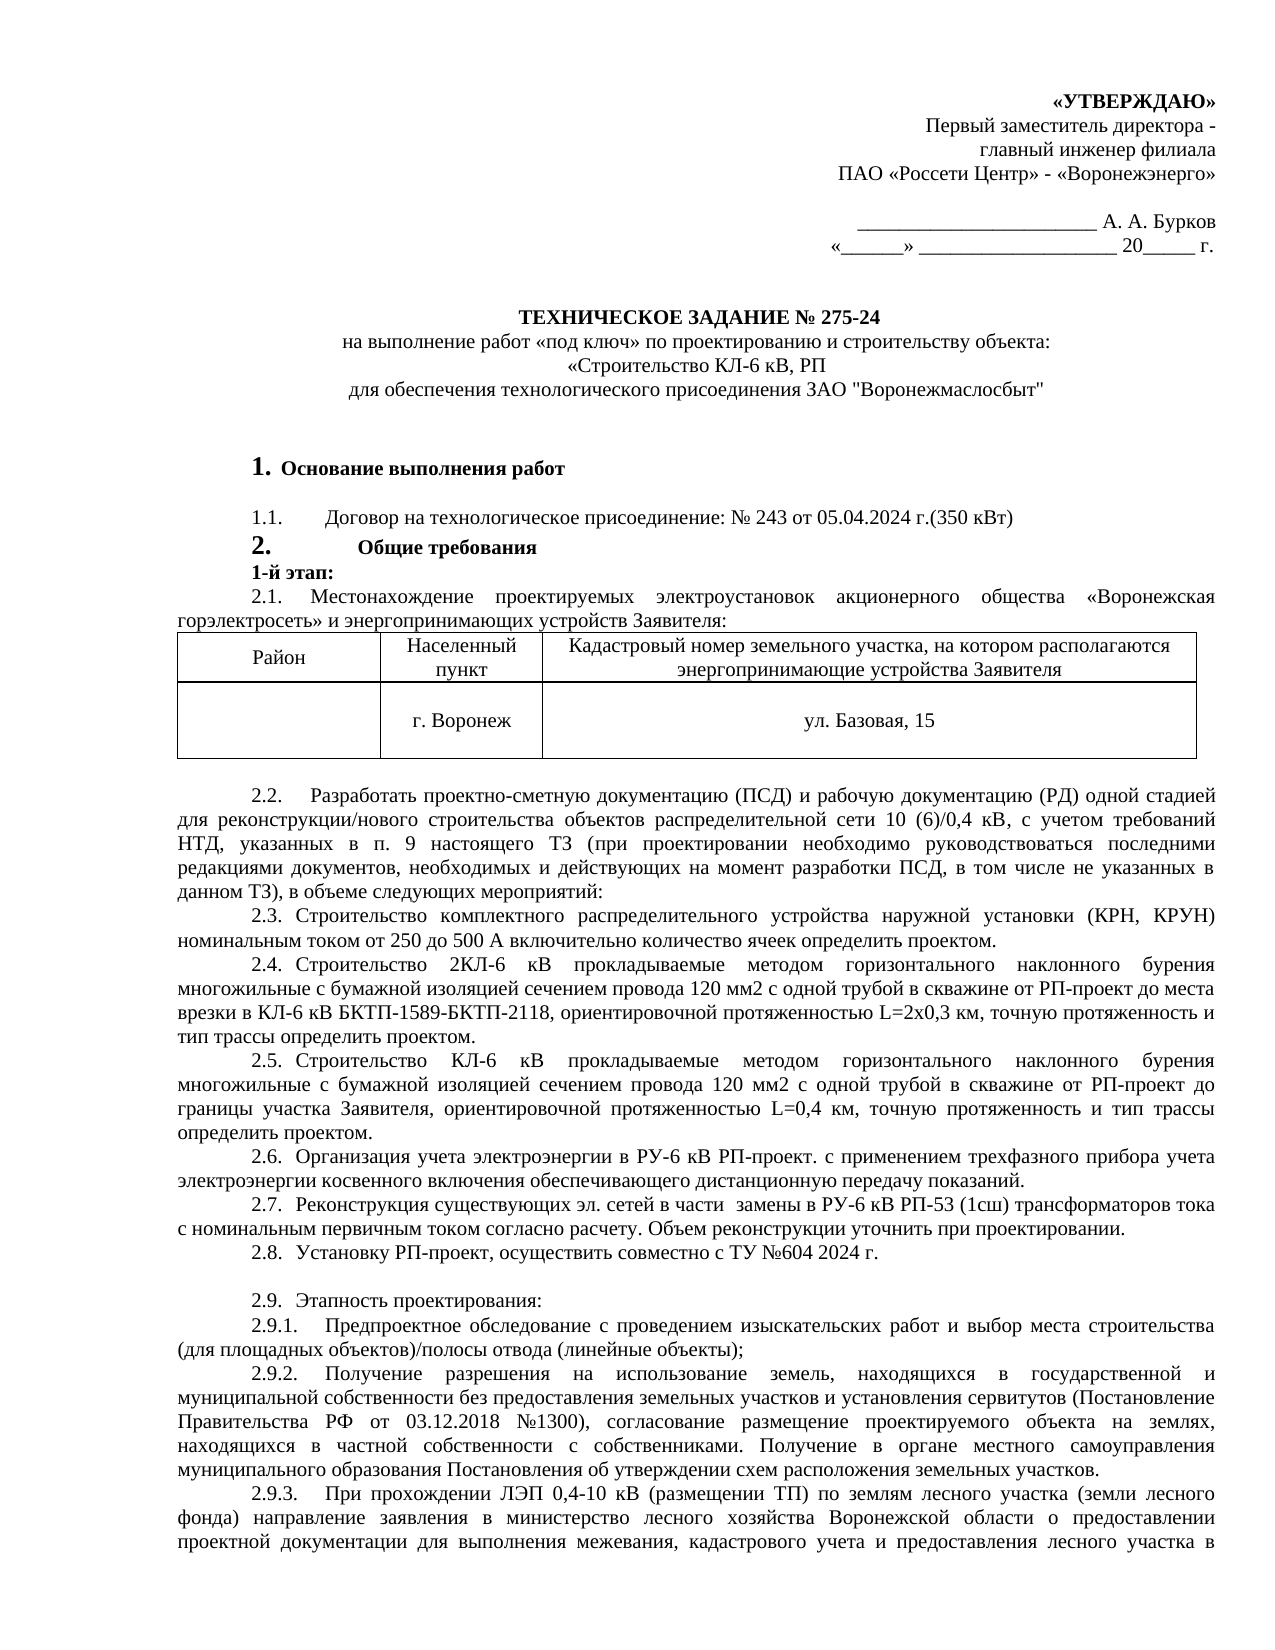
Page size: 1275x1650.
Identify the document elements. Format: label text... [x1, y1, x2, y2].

list Строительство 2КЛ-6 кВ прокладываемые методом горизонтального наклонного бурения многожильные с бумажной изоляцией сечением провода 120 мм2 с одной трубой в скважине от РП-проект до места врезки в КЛ-6 кВ БКТП-1589-БКТП-2118, ориентировочной протяженностью L=2х0,3 км, точную протяженность и тип трассы определить проектом. [177, 952, 1216, 1048]
table_cell [178, 683, 380, 758]
list Разработать проектно-сметную документацию (ПСД) и рабочую документацию (РД) одной стадией для реконструкции/нового строительства объектов распределительной сети 10 (6)/0,4 кВ, с учетом требований НТД, указанных в п. 9 настоящего ТЗ (при проектировании необходимо руководствоваться последними редакциями документов, необходимых и действующих на момент разработки ПСД, в том числе не указанных в данном ТЗ), в объеме следующих мероприятий: [177, 783, 1216, 903]
list Организация учета электроэнергии в РУ-6 кВ РП-проект. с применением трехфазного прибора учета электроэнергии косвенного включения обеспечивающего дистанционную передачу показаний. [177, 1144, 1216, 1192]
text _______________________ А. А. Бурков [177, 209, 1216, 233]
list Установку РП-проект, осуществить совместно с ТУ №604 2024 г. [251, 1240, 1216, 1264]
text ПАО «Россети Центр» - «Воронежэнерго» [166, 161, 1216, 185]
table_header Населенный пункт [381, 633, 542, 681]
list Местонахождение проектируемых электроустановок акционерного общества «Воронежская горэлектросеть» и энергопринимающих устройств Заявителя: [177, 584, 1216, 632]
list Договор на технологическое присоединение: № 243 от 05.04.2024 г.(350 кВт) [251, 505, 1216, 529]
list Общие требования [177, 529, 1216, 560]
list Основание выполнения работ [177, 449, 1216, 481]
text главный инженер филиала [177, 137, 1216, 161]
list Этапность проектирования: [177, 1288, 1216, 1312]
subtitle ТЕХНИЧЕСКОЕ ЗАДАНИЕ № 275-24 [177, 305, 1216, 329]
text для обеспечения технологического присоединения ЗАО "Воронежмаслосбыт" [177, 377, 1216, 401]
list Строительство КЛ-6 кВ прокладываемые методом горизонтального наклонного бурения многожильные с бумажной изоляцией сечением провода 120 мм2 с одной трубой в скважине от РП-проект до границы участка Заявителя, ориентировочной протяженностью L=0,4 км, точную протяженность и тип трассы определить проектом. [177, 1048, 1216, 1144]
text на выполнение работ «под ключ» по проектированию и строительству объекта: [177, 329, 1216, 353]
table_cell ул. Базовая, 15 [543, 683, 1196, 758]
text «УТВЕРЖДАЮ» [177, 89, 1216, 113]
list Получение разрешения на использование земель, находящихся в государственной и муниципальной собственности без предоставления земельных участков и установления сервитутов (Постановление Правительства РФ от 03.12.2018 №1300), согласование размещение проектируемого объекта на землях, находящихся в частной собственности с собственниками. Получение в органе местного самоуправления муниципального образования Постановления об утверждении схем расположения земельных участков. [177, 1361, 1216, 1481]
list Реконструкция существующих эл. сетей в части замены в РУ-6 кВ РП-53 (1сш) трансформаторов тока с номинальным первичным током согласно расчету. Объем реконструкции уточнить при проектировании. [177, 1192, 1216, 1240]
list Предпроектное обследование с проведением изыскательских работ и выбор места строительства (для площадных объектов)/полосы отвода (линейные объекты); [177, 1312, 1216, 1361]
text «______» ___________________ 20_____ г. [679, 233, 1216, 257]
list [177, 1481, 1216, 1553]
table_cell г. Воронеж [381, 683, 542, 758]
table_header Кадастровый номер земельного участка, на котором располагаются энергопринимающие устройства Заявителя [543, 633, 1196, 681]
text «Строительство КЛ-6 кВ, РП [177, 353, 1216, 377]
text 1-й этап: [251, 560, 1216, 584]
list Строительство комплектного распределительного устройства наружной установки (КРН, КРУН) номинальным током от 250 до 500 А включительно количество ячеек определить проектом. [177, 903, 1216, 952]
text Первый заместитель директора - [177, 113, 1216, 137]
table_header Район [178, 633, 380, 681]
